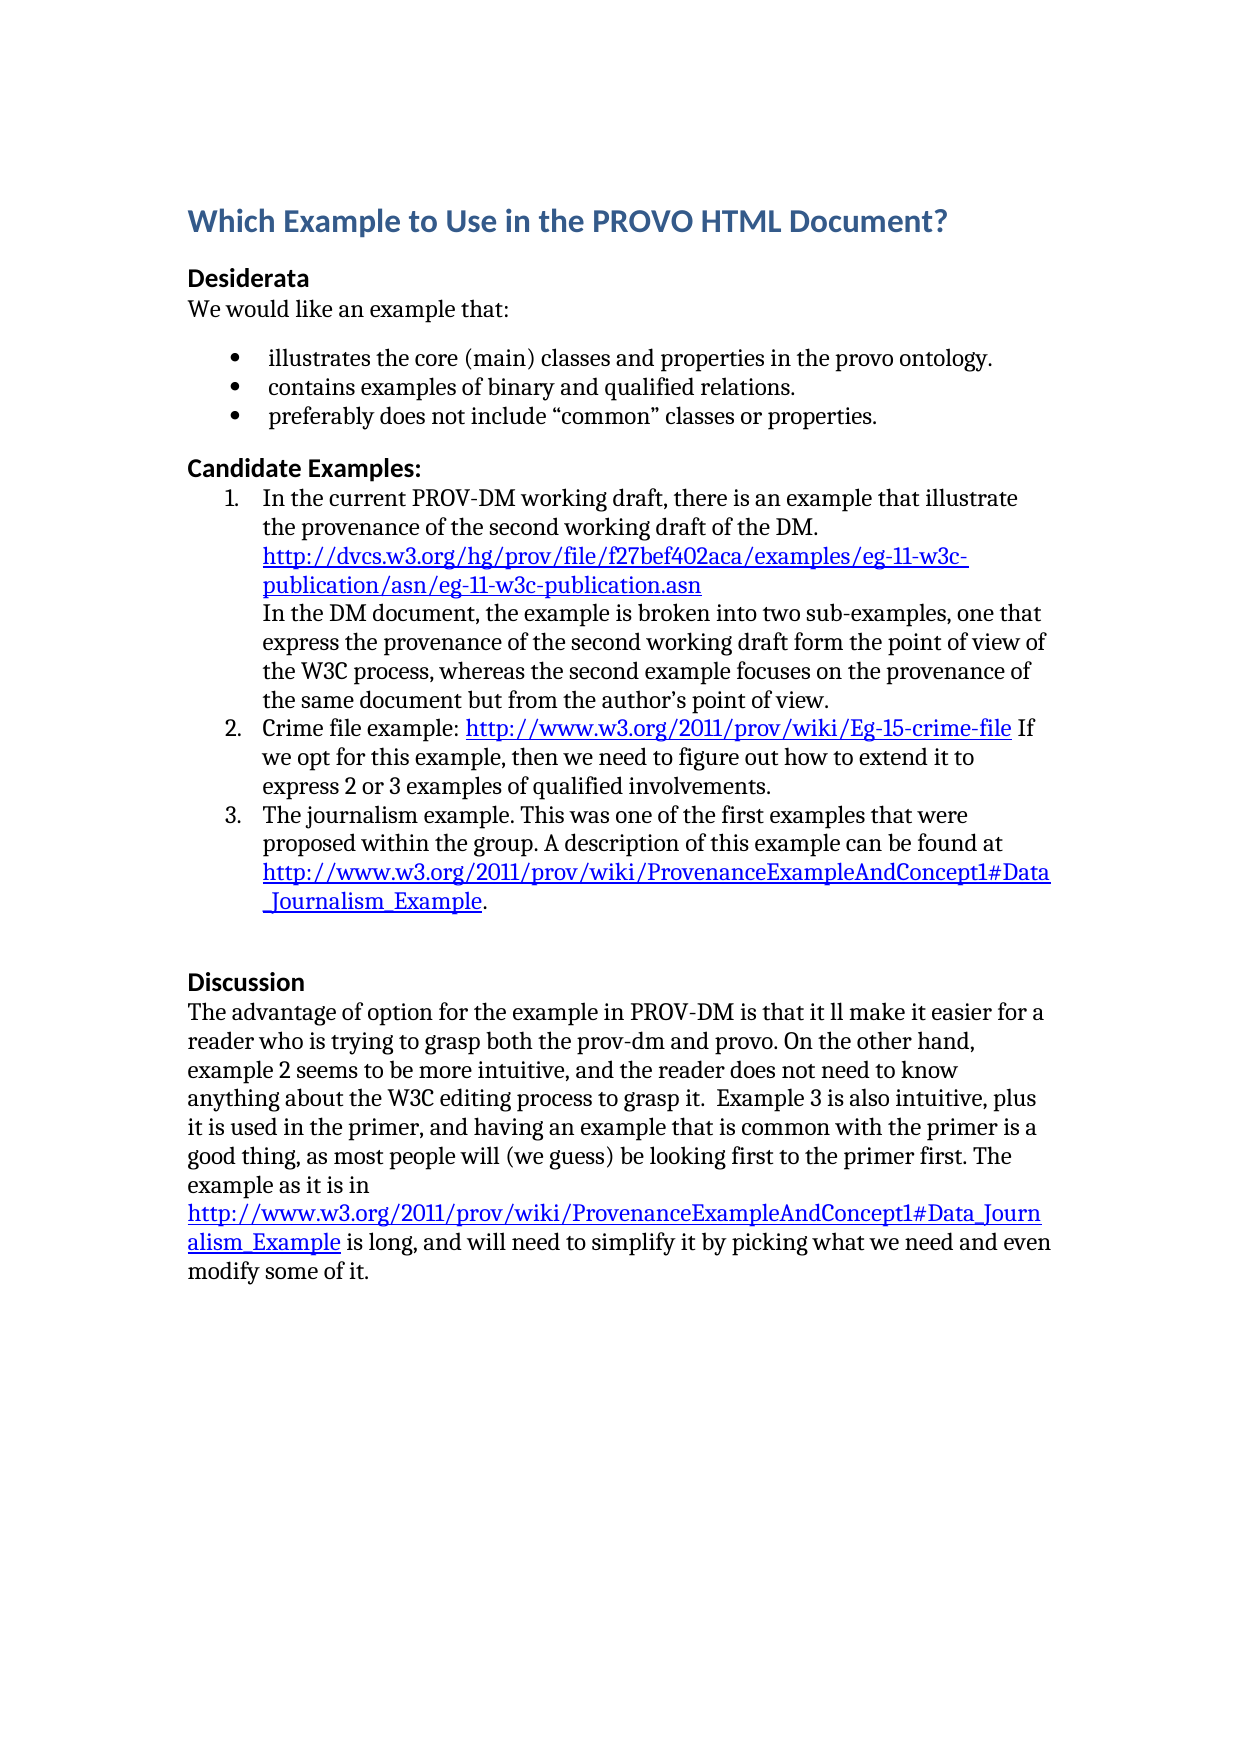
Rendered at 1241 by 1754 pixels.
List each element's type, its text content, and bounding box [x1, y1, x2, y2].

subtitle Desiderata [187, 262, 1053, 294]
list preferably does not include “common” classes or properties. [231, 402, 1053, 430]
subtitle Discussion [187, 965, 1053, 998]
list Crime file example: http://www.w3.org/2011/prov/wiki/Eg-15-crime-file If we opt for this example, then we need to figure out how to extend it to express 2 or 3 examples of qualified involvements. [225, 714, 1053, 801]
list In the DM document, the example is broken into two sub-examples, one that express the provenance of the second working draft form the point of view of the W3C process, whereas the second example focuses on the provenance of the same document but from the author’s point of view. [262, 599, 1053, 714]
list contains examples of binary and qualified relations. [231, 373, 1053, 402]
list illustrates the core (main) classes and properties in the provo ontology. [231, 344, 1053, 373]
subtitle Which Example to Use in the PROVO HTML Document? [187, 200, 1053, 241]
list In the current PROV-DM working draft, there is an example that illustrate the provenance of the second working draft of the DM. http://dvcs.w3.org/hg/prov/file/f27bef402aca/examples/eg-11-w3c-publication/asn/eg-11-w3c-publication.asn [225, 484, 1053, 599]
text We would like an example that: [187, 294, 1053, 323]
list The journalism example. This was one of the first examples that were proposed within the group. A description of this example can be found at http://www.w3.org/2011/prov/wiki/ProvenanceExampleAndConcept1#Data_Journalism_Example. [225, 801, 1053, 916]
subtitle Candidate Examples: [187, 451, 1053, 484]
text The advantage of option for the example in PROV-DM is that it ll make it easier for a reader who is trying to grasp both the prov-dm and provo. On the other hand, example 2 seems to be more intuitive, and the reader does not need to know anything about the W3C editing process to grasp it. Example 3 is also intuitive, plus it is used in the primer, and having an example that is common with the primer is a good thing, as most people will (we guess) be looking first to the primer first. The example as it is in http://www.w3.org/2011/prov/wiki/ProvenanceExampleAndConcept1#Data_Journalism_Example is long, and will need to simplify it by picking what we need and even modify some of it. [187, 998, 1053, 1286]
